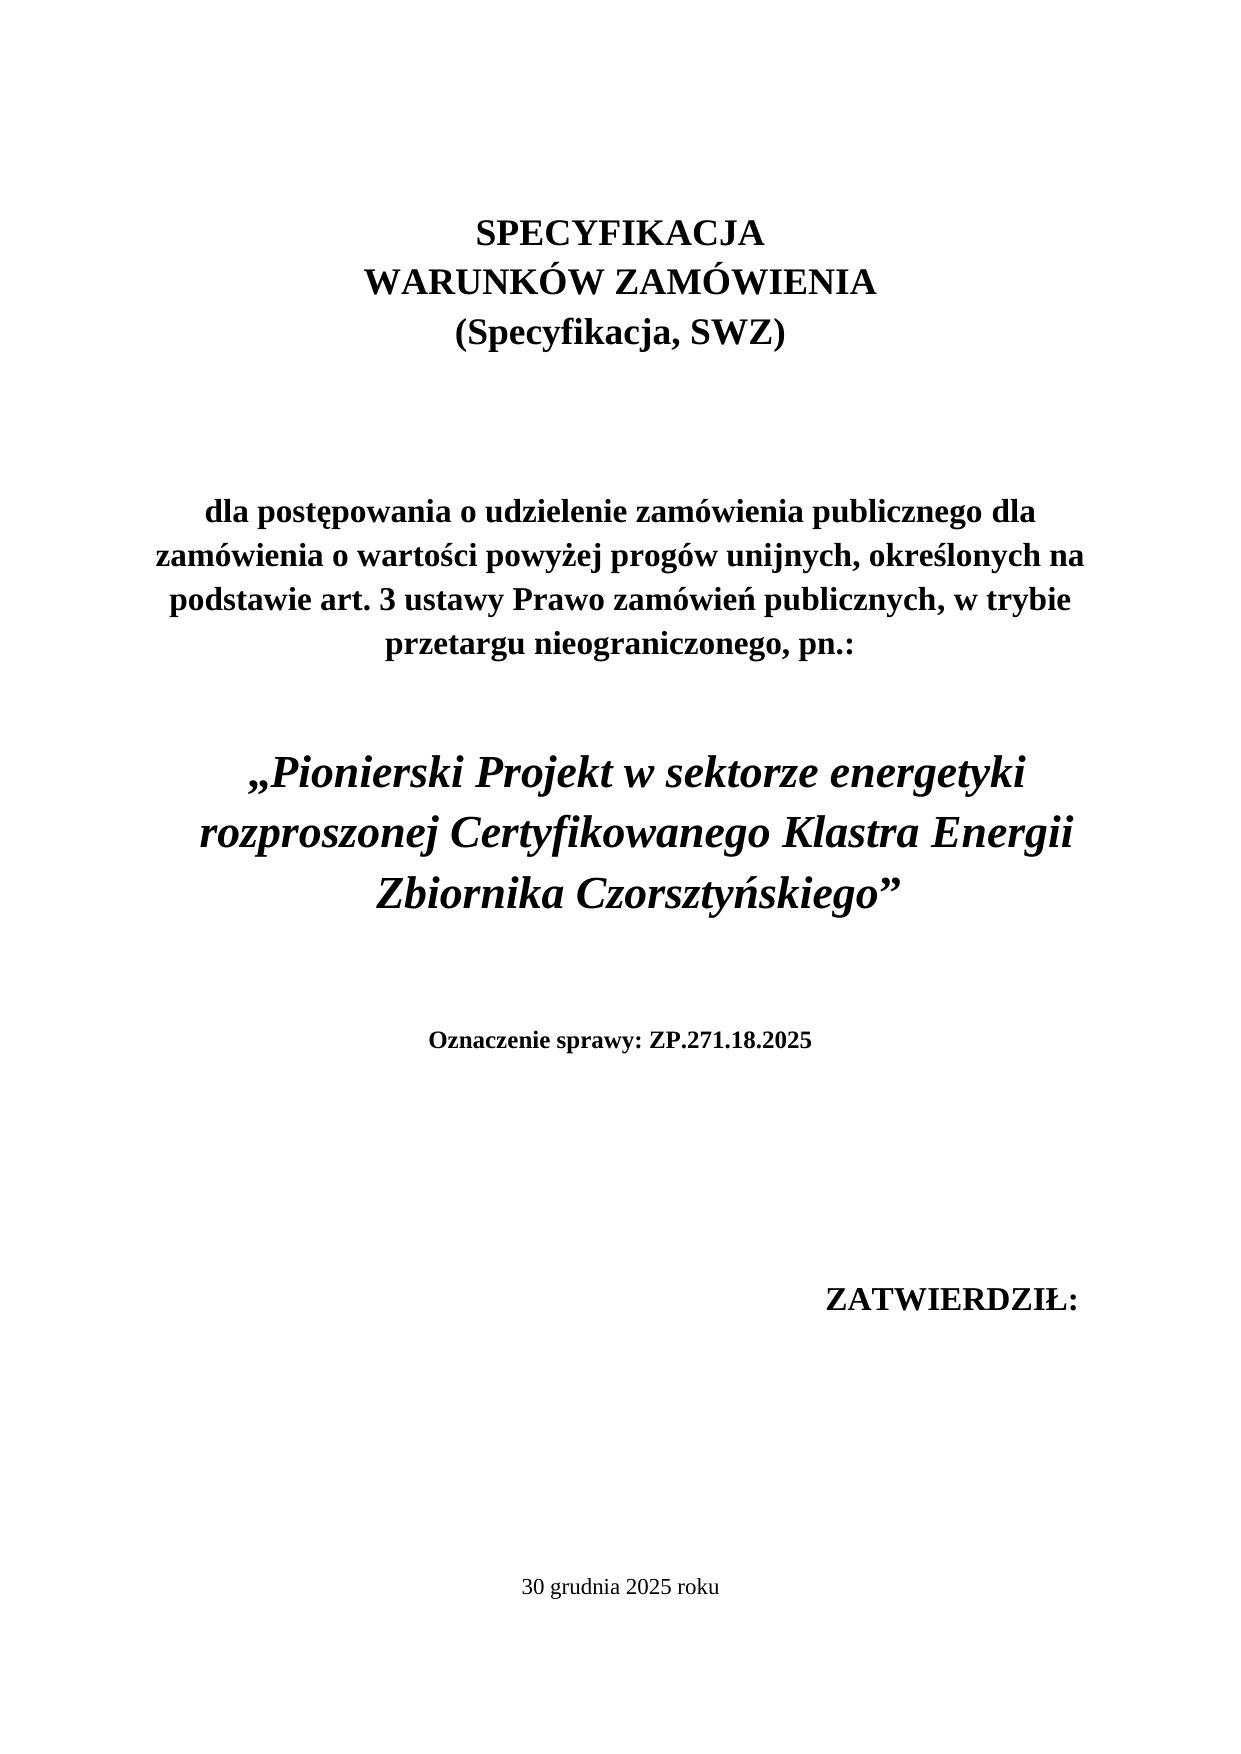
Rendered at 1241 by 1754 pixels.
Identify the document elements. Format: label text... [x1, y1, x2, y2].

text 30 grudnia 2025 roku [148, 1573, 1092, 1600]
text SPECYFIKACJA [148, 210, 1092, 253]
text WARUNKÓW ZAMÓWIENIA [148, 259, 1092, 303]
text dla postępowania o udzielenie zamówienia publicznego dla zamówienia o wartości powyżej progów unijnych, określonych na podstawie art. 3 ustawy Prawo zamówień publicznych, w trybie przetargu nieograniczonego, pn.: [148, 491, 1092, 661]
text ZATWIERDZIŁ: [811, 1279, 1092, 1317]
text Oznaczenie sprawy: ZP.271.18.2025 [148, 1025, 1092, 1054]
text (Specyfikacja, SWZ) [148, 309, 1092, 352]
text „Pionierski Projekt w sektorze energetyki rozproszonej Certyfikowanego Klastra Energii Zbiornika Czorsztyńskiego” [185, 744, 1092, 918]
